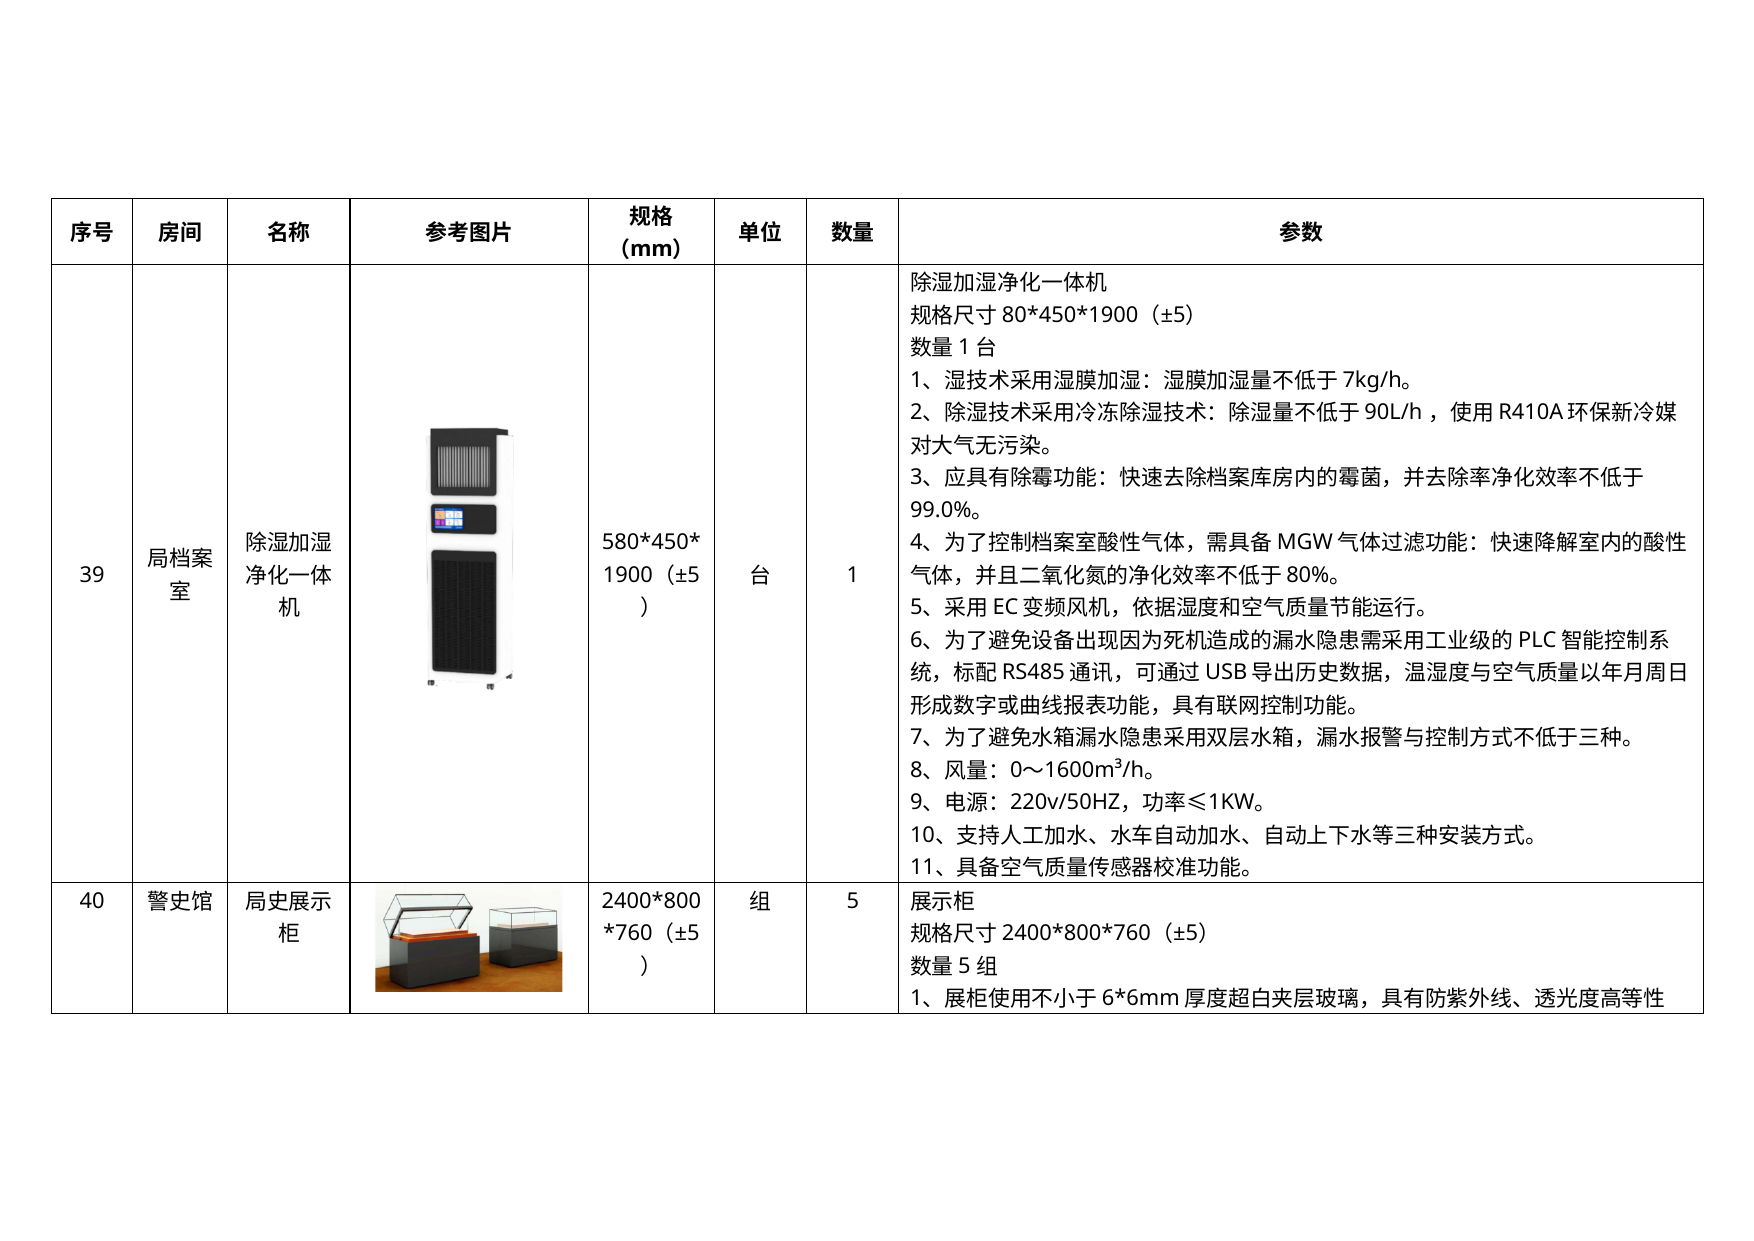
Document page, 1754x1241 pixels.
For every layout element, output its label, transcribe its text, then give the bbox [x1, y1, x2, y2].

table_cell 40 [52, 883, 132, 1013]
table_cell [351, 265, 588, 882]
table_header 参考图片 [351, 199, 588, 264]
picture [375, 883, 563, 992]
table_cell 5 [807, 883, 898, 1013]
table_header 名称 [228, 199, 349, 264]
table_cell 1 [807, 265, 898, 882]
table_header 规格（mm） [589, 199, 714, 264]
table_cell 除湿加湿净化一体机 [228, 265, 349, 882]
table_cell 局档案室 [133, 265, 227, 882]
table_header 参数 [899, 199, 1703, 264]
picture [424, 427, 514, 691]
table_cell 39 [52, 265, 132, 882]
table_cell 局史展示柜 [228, 883, 349, 1013]
table_header 序号 [52, 199, 132, 264]
table_header 单位 [715, 199, 806, 264]
table_header 房间 [133, 199, 227, 264]
table_cell 警史馆 [133, 883, 227, 1013]
table_cell [351, 883, 588, 1013]
table_cell 台 [715, 265, 806, 882]
table_cell 2400*800*760（±5） [589, 883, 714, 1013]
table_header 数量 [807, 199, 898, 264]
table_cell 组 [715, 883, 806, 1013]
table_cell 除湿加湿净化一体机 规格尺寸80*450*1900（±5） 数量1台 1、湿技术采用湿膜加湿：湿膜加湿量不低于7kg/h。 2、除湿技术采用冷冻除湿技术：除湿量不低于90L/h ，使用R410A环保新冷媒对大气无污染。 3、应具有除霉功能：快速去除档案库房内的霉菌，并去除率净化效率不低于99.0%。 4、为了控制档案室酸性气体，需具备MGW气体过滤功能：快速降解室内的酸性气体，并且二氧化氮的净化效率不低于80%。 5、采用EC变频风机，依据湿度和空气质量节能运行。 6、为了避免设备出现因为死机造成的漏水隐患需采用工业级的 PLC智能控制系统，标配RS485通讯，可通过USB导出历史数据，温湿度与空气质量以年月周日形成数字或曲线报表功能，具有联网控制功能。 7、为了避免水箱漏水隐患采用双层水箱，漏水报警与控制方式不低于三种。 8、风量：0～1600m³/h。 9、电源：220v/50HZ，功率≤1KW。 10、支持人工加水、水车自动加水、自动上下水等三种安装方式。 11、具备空气质量传感器校准功能。 [899, 265, 1703, 882]
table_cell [899, 883, 1703, 1013]
table_cell 580*450*1900（±5） [589, 265, 714, 882]
